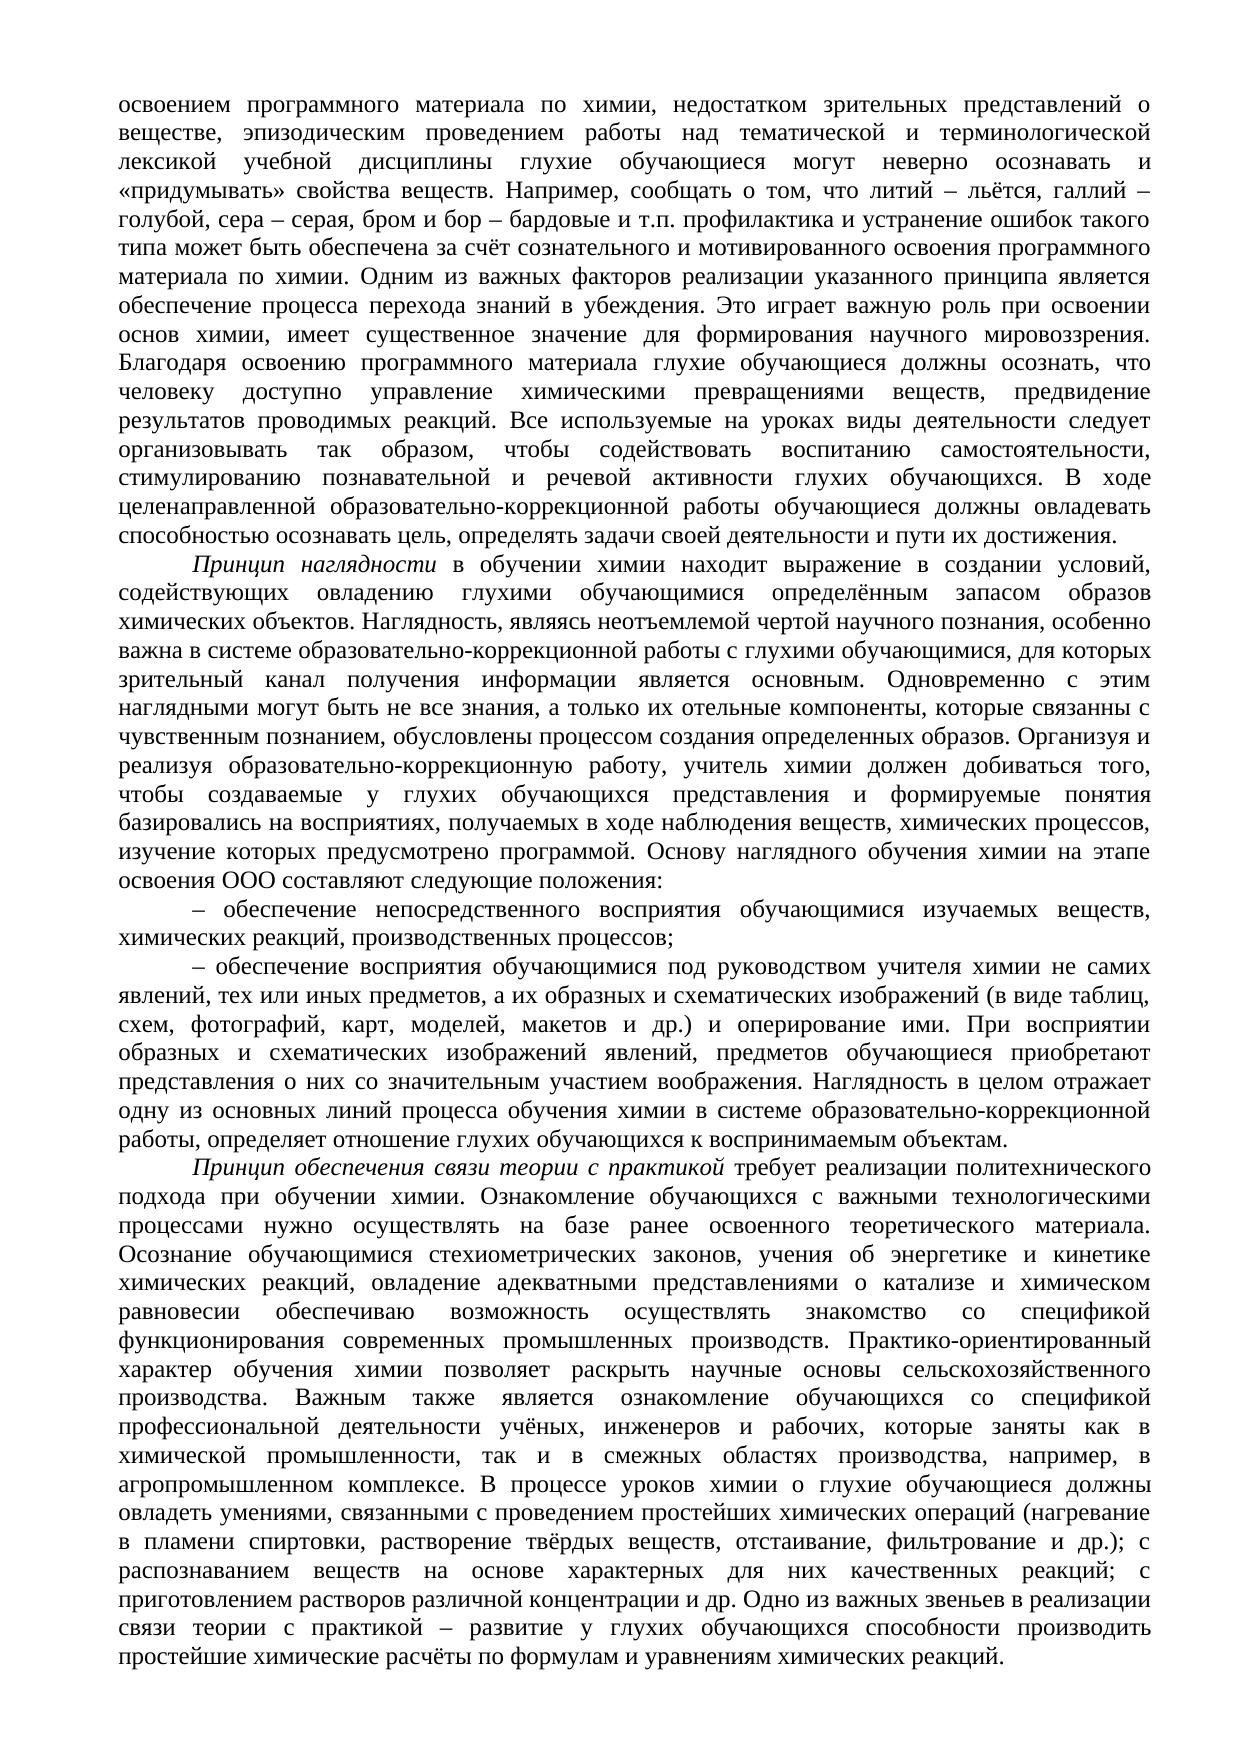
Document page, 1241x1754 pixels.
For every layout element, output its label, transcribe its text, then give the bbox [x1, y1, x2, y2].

text Принцип наглядности в обучении химии находит выражение в создании условий, содействующих овладению глухими обучающимися определённым запасом образов химических объектов. Наглядность, являясь неотъемлемой чертой научного познания, особенно важна в системе образовательно-коррекционной работы с глухими обучающимися, для которых зрительный канал получения информации является основным. Одновременно с этим наглядными могут быть не все знания, а только их отельные компоненты, которые связанны с чувственным познанием, обусловлены процессом создания определенных образов. Организуя и реализуя образовательно-коррекционную работу, учитель химии должен добиваться того, чтобы создаваемые у глухих обучающихся представления и формируемые понятия базировались на восприятиях, получаемых в ходе наблюдения веществ, химических процессов, изучение которых предусмотрено программой. Основу наглядного обучения химии на этапе освоения ООО составляют следующие положения: [118, 549, 1152, 894]
text Принцип обеспечения связи теории с практикой требует реализации политехнического подхода при обучении химии. Ознакомление обучающихся с важными технологическими процессами нужно осуществлять на базе ранее освоенного теоретического материала. Осознание обучающимися стехиометрических законов, учения об энергетике и кинетике химических реакций, овладение адекватными представлениями о катализе и химическом равновесии обеспечиваю возможность осуществлять знакомство со спецификой функционирования современных промышленных производств. Практико-ориентированный характер обучения химии позволяет раскрыть научные основы сельскохозяйственного производства. Важным также является ознакомление обучающихся со спецификой профессиональной деятельности учёных, инженеров и рабочих, которые заняты как в химической промышленности, так и в смежных областях производства, например, в агропромышленном комплексе. В процессе уроков химии о глухие обучающиеся должны овладеть умениями, связанными с проведением простейших химических операций (нагревание в пламени спиртовки, растворение твёрдых веществ, отстаивание, фильтрование и др.); с распознаванием веществ на основе характерных для них качественных реакций; с приготовлением растворов различной концентрации и др. Одно из важных звеньев в реализации связи теории с практикой – развитие у глухих обучающихся способности производить простейшие химические расчёты по формулам и уравнениям химических реакций. [118, 1152, 1152, 1670]
text – обеспечение восприятия обучающимися под руководством учителя химии не самих явлений, тех или иных предметов, а их образных и схематических изображений (в виде таблиц, схем, фотографий, карт, моделей, макетов и др.) и оперирование ими. При восприятии образных и схематических изображений явлений, предметов обучающиеся приобретают представления о них со значительным участием воображения. Наглядность в целом отражает одну из основных линий процесса обучения химии в системе образовательно-коррекционной работы, определяет отношение глухих обучающихся к воспринимаемым объектам. [118, 951, 1152, 1152]
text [118, 89, 1152, 549]
text – обеспечение непосредственного восприятия обучающимися изучаемых веществ, химических реакций, производственных процессов; [118, 894, 1152, 951]
